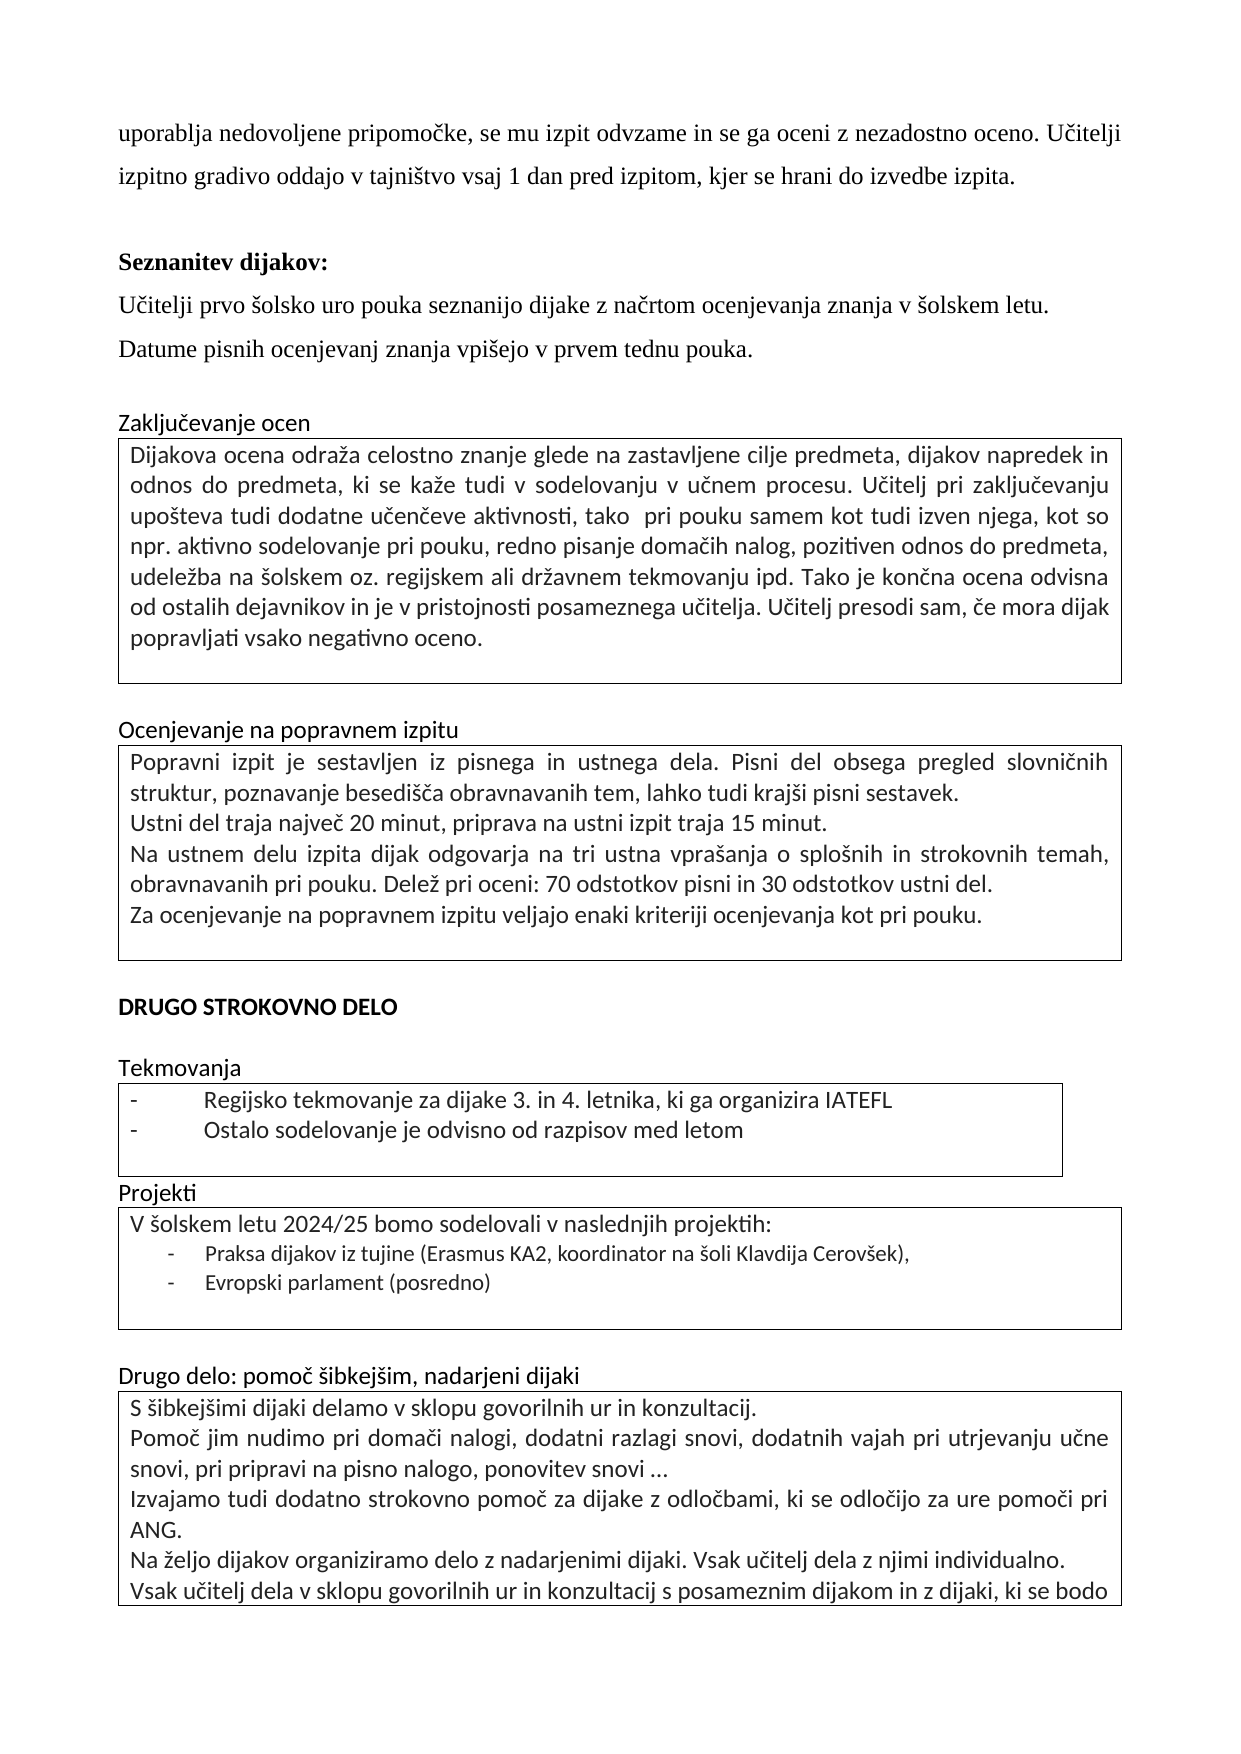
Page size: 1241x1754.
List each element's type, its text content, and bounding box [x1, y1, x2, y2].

text Drugo delo: pomoč šibkejšim, nadarjeni dijaki [118, 1360, 1122, 1391]
text Projekti [118, 1177, 1122, 1207]
table_header Dijakova ocena odraža celostno znanje glede na zastavljene cilje predmeta, dijakov napredek in odnos do predmeta, ki se kaže tudi v sodelovanju v učnem procesu. Učitelj pri zaključevanju upošteva tudi dodatne učenčeve aktivnosti, tako pri pouku samem kot tudi izven njega, kot so npr. aktivno sodelovanje pri pouku, redno pisanje domačih nalog, pozitiven odnos do predmeta, udeležba na šolskem oz. regijskem ali državnem tekmovanju ipd. Tako je končna ocena odvisna od ostalih dejavnikov in je v pristojnosti posameznega učitelja. Učitelj presodi sam, če mora dijak popravljati vsako negativno oceno. [119, 439, 1121, 683]
text Učitelji prvo šolsko uro pouka seznanijo dijake z načrtom ocenjevanja znanja v šolskem letu. [118, 291, 1122, 319]
text Datume pisnih ocenjevanj znanja vpišejo v prvem tednu pouka. [118, 334, 1122, 362]
text DRUGO STROKOVNO DELO [118, 991, 1122, 1022]
table_header - Regijsko tekmovanje za dijake 3. in 4. letnika, ki ga organizira IATEFL - Ostalo sodelovanje je odvisno od razpisov med letom [119, 1084, 1062, 1176]
text Ocenjevanje na popravnem izpitu [118, 715, 1122, 745]
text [118, 118, 1122, 190]
table_header Popravni izpit je sestavljen iz pisnega in ustnega dela. Pisni del obsega pregled slovničnih struktur, poznavanje besedišča obravnavanih tem, lahko tudi krajši pisni sestavek. Ustni del traja največ 20 minut, priprava na ustni izpit traja 15 minut. Na ustnem delu izpita dijak odgovarja na tri ustna vprašanja o splošnih in strokovnih temah, obravnavanih pri pouku. Delež pri oceni: 70 odstotkov pisni in 30 odstotkov ustni del. Za ocenjevanje na popravnem izpitu veljajo enaki kriteriji ocenjevanja kot pri pouku. [119, 746, 1121, 960]
text Zaključevanje ocen [118, 407, 1122, 438]
text Tekmovanja [118, 1052, 1122, 1083]
text Seznanitev dijakov: [118, 247, 1122, 276]
table_header V šolskem letu 2024/25 bomo sodelovali v naslednjih projektih: Praksa dijakov iz tujine (Erasmus KA2, koordinator na šoli Klavdija Cerovšek), Evropski parlament (posredno) [119, 1208, 1121, 1329]
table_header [119, 1392, 1121, 1605]
